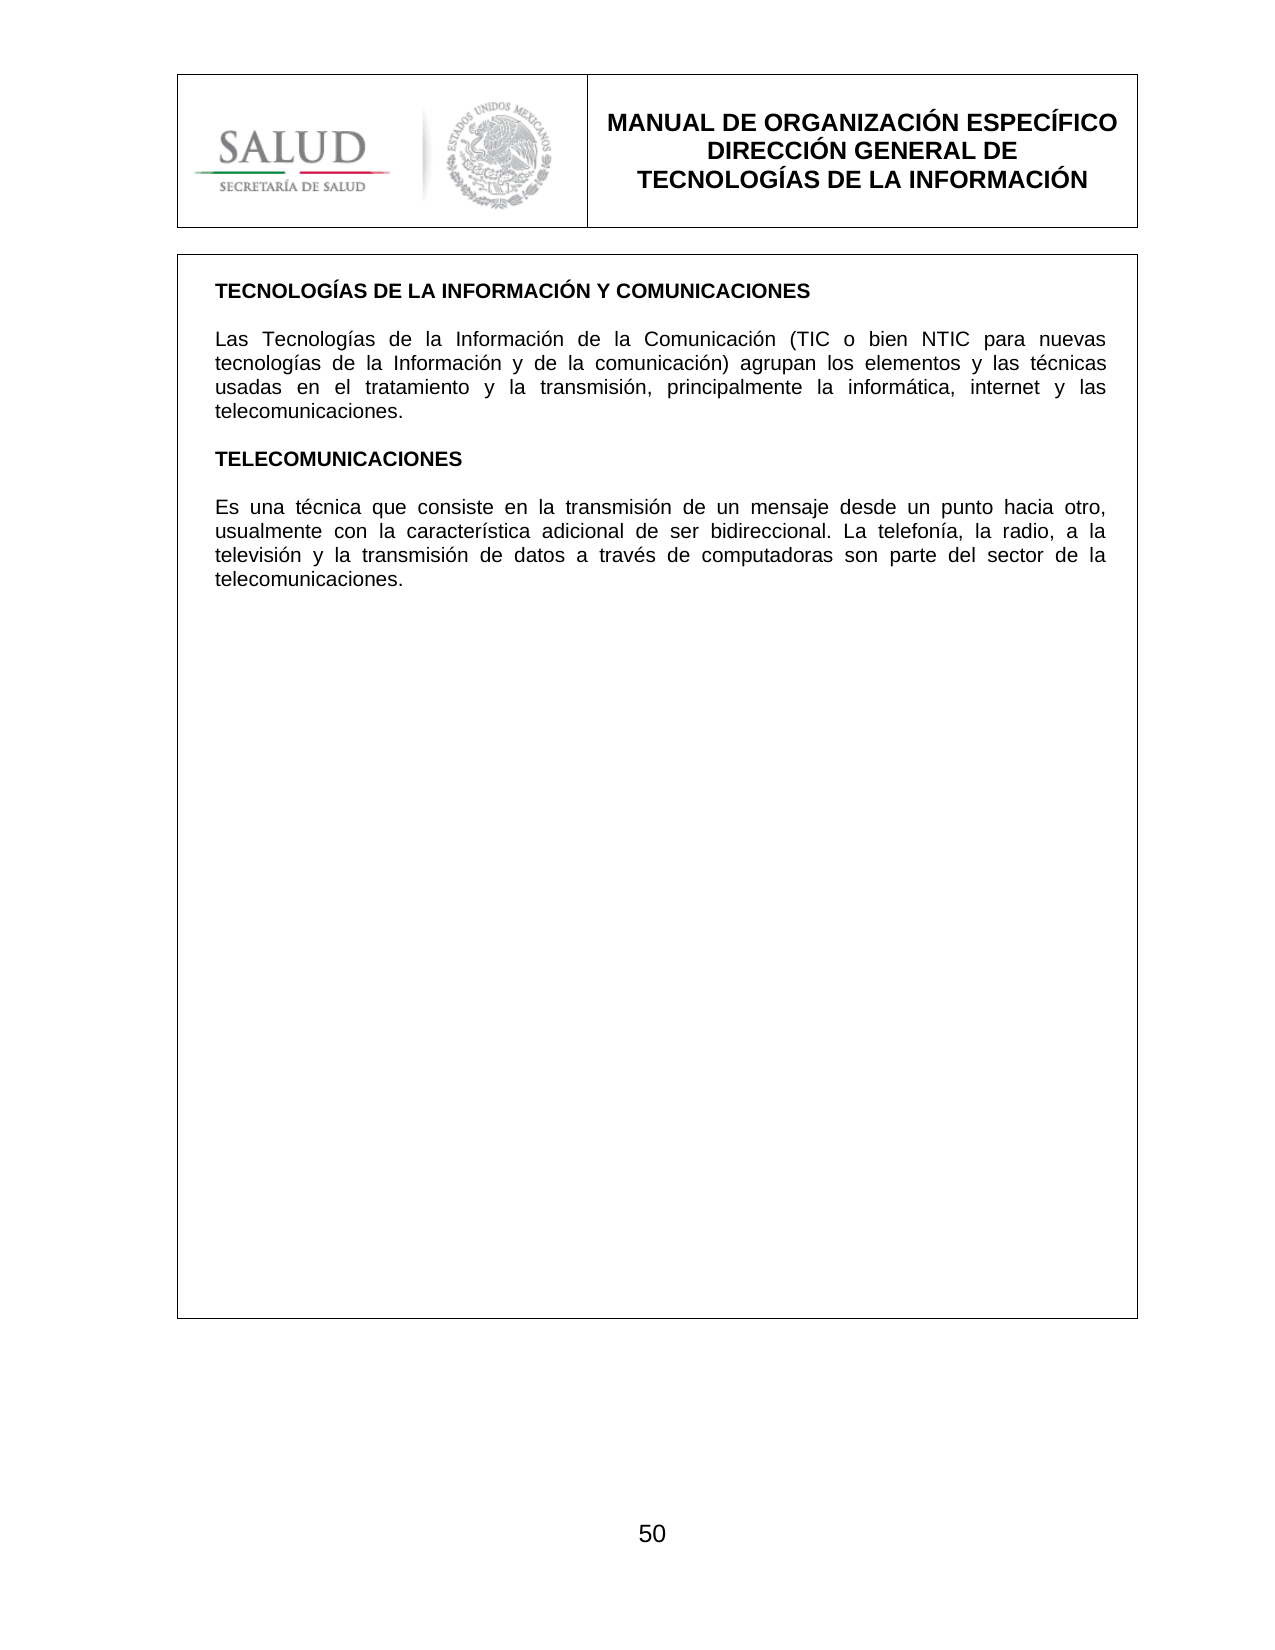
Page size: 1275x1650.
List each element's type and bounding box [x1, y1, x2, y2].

picture [180, 92, 558, 224]
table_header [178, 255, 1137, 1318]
